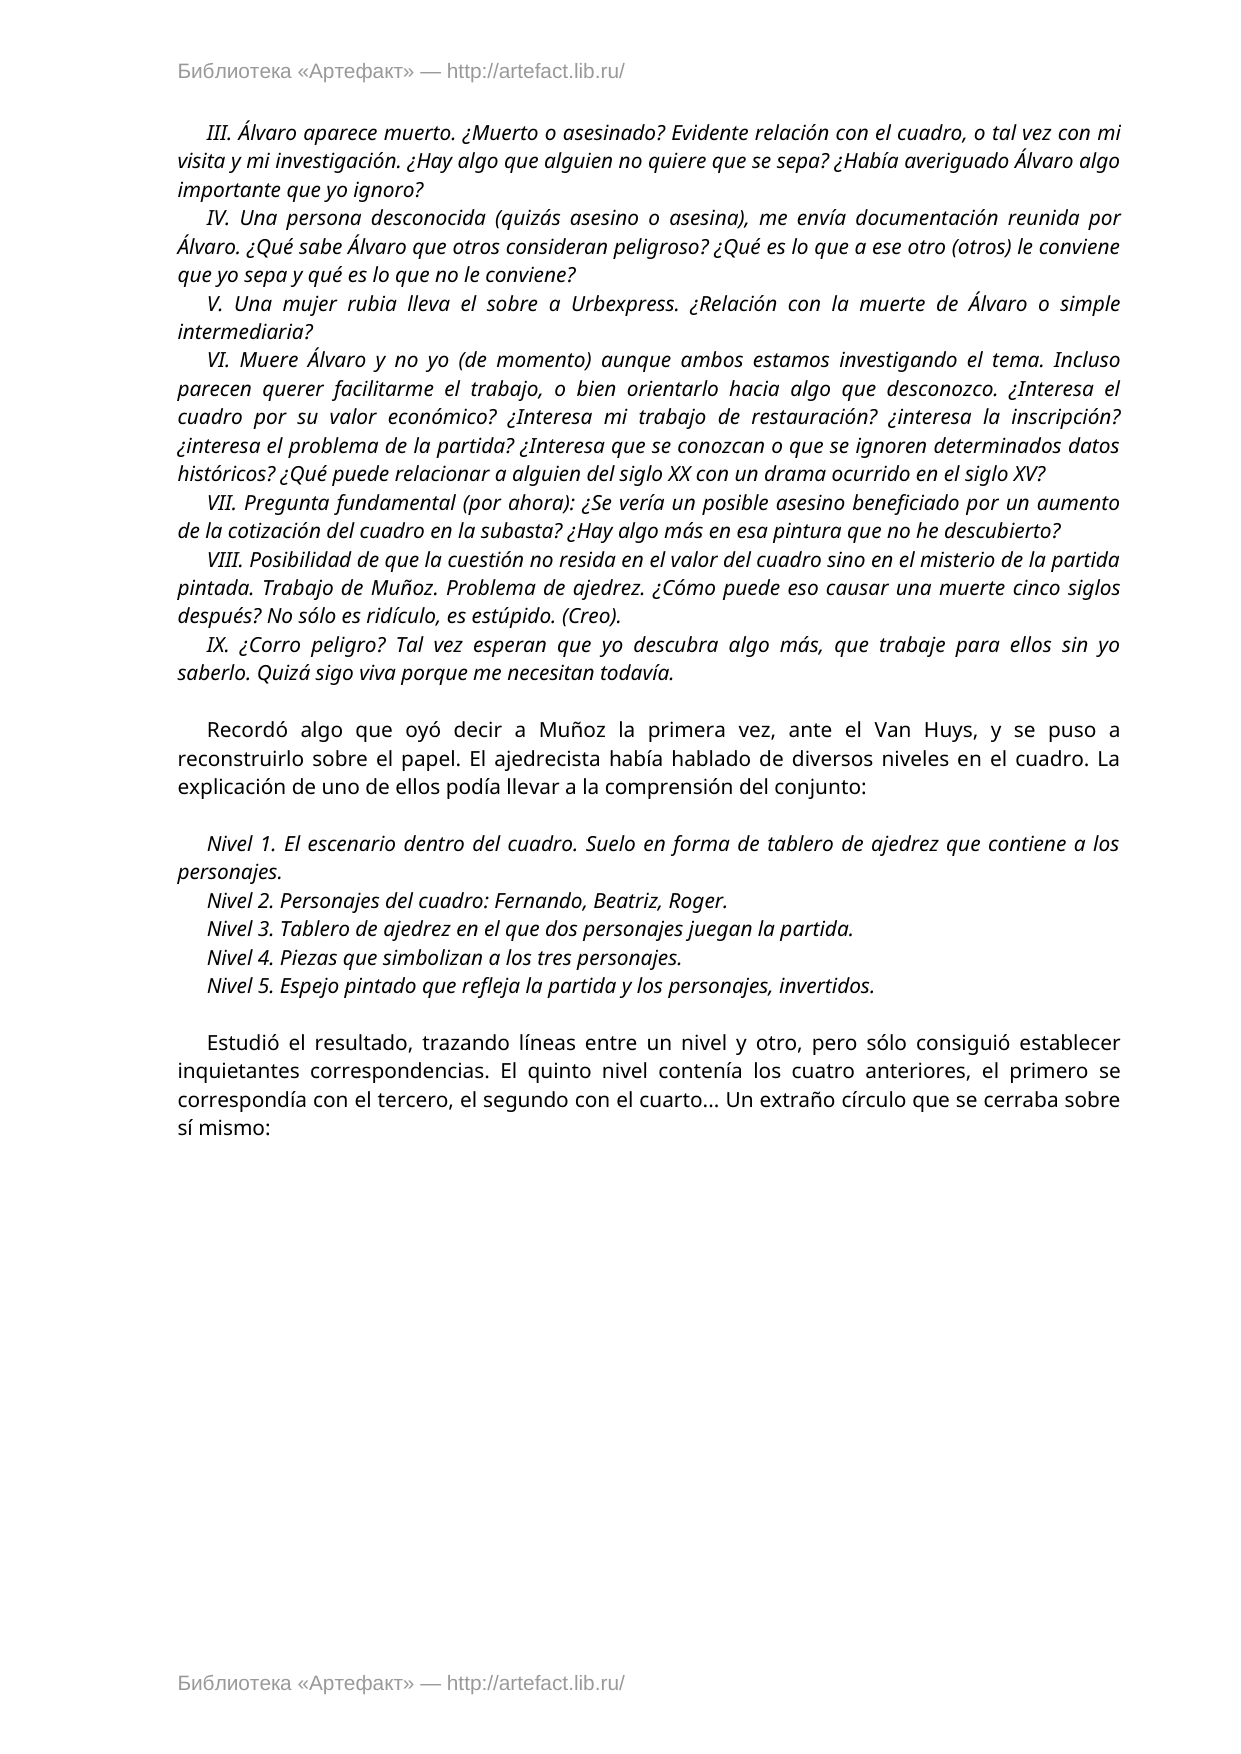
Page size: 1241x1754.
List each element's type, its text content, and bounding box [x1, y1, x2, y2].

text IX. ¿Corro peligro? Tal vez esperan que yo descubra algo más, que trabaje para ellos sin yo saberlo. Quizá sigo viva porque me necesitan todavía. [177, 630, 1122, 687]
text IV. Una persona desconocida (quizás asesino o asesina), me envía documentación reunida por Álvaro. ¿Qué sabe Álvaro que otros consideran peligroso? ¿Qué es lo que a ese otro (otros) le conviene que yo sepa y qué es lo que no le conviene? [177, 203, 1122, 289]
text V. Una mujer rubia lleva el sobre a Urbexpress. ¿Relación con la muerte de Álvaro o simple intermediaria? [177, 289, 1122, 346]
text Nivel 4. Piezas que simbolizan a los tres personajes. [177, 943, 1122, 971]
text Nivel 1. El escenario dentro del cuadro. Suelo en forma de tablero de ajedrez que contiene a los personajes. [177, 829, 1122, 886]
text VI. Muere Álvaro y no yo (de momento) aunque ambos estamos investigando el tema. Incluso parecen querer facilitarme el trabajo, o bien orientarlo hacia algo que desconozco. ¿Interesa el cuadro por su valor económico? ¿Interesa mi trabajo de restauración? ¿interesa la inscripción? ¿interesa el problema de la partida? ¿Interesa que se conozcan o que se ignoren determinados datos históricos? ¿Qué puede relacionar a alguien del siglo XX con un drama ocurrido en el siglo XV? [177, 346, 1122, 488]
text Nivel 2. Personajes del cuadro: Fernando, Beatriz, Roger. [177, 886, 1122, 914]
text Estudió el resultado, trazando líneas entre un nivel y otro, pero sólo consiguió establecer inquietantes correspondencias. El quinto nivel contenía los cuatro anteriores, el primero se correspondía con el tercero, el segundo con el cuarto... Un extraño círculo que se cerraba sobre sí mismo: [177, 1028, 1122, 1142]
text Nivel 5. Espejo pintado que refleja la partida y los personajes, invertidos. [177, 971, 1122, 1000]
text Nivel 3. Tablero de ajedrez en el que dos personajes juegan la partida. [177, 914, 1122, 943]
text III. Álvaro aparece muerto. ¿Muerto o asesinado? Evidente relación con el cuadro, o tal vez con mi visita y mi investigación. ¿Hay algo que alguien no quiere que se sepa? ¿Había averiguado Álvaro algo importante que yo ignoro? [177, 118, 1122, 203]
text VII. Pregunta fundamental (por ahora): ¿Se vería un posible asesino beneficiado por un aumento de la cotización del cuadro en la subasta? ¿Hay algo más en esa pintura que no he descubierto? [177, 488, 1122, 545]
text VIII. Posibilidad de que la cuestión no resida en el valor del cuadro sino en el misterio de la partida pintada. Trabajo de Muñoz. Problema de ajedrez. ¿Cómo puede eso causar una muerte cinco siglos después? No sólo es ridículo, es estúpido. (Creo). [177, 545, 1122, 630]
text Recordó algo que oyó decir a Muñoz la primera vez, ante el Van Huys, y se puso a reconstruirlo sobre el papel. El ajedrecista había hablado de diversos niveles en el cuadro. La explicación de uno de ellos podía llevar a la comprensión del conjunto: [177, 715, 1122, 801]
